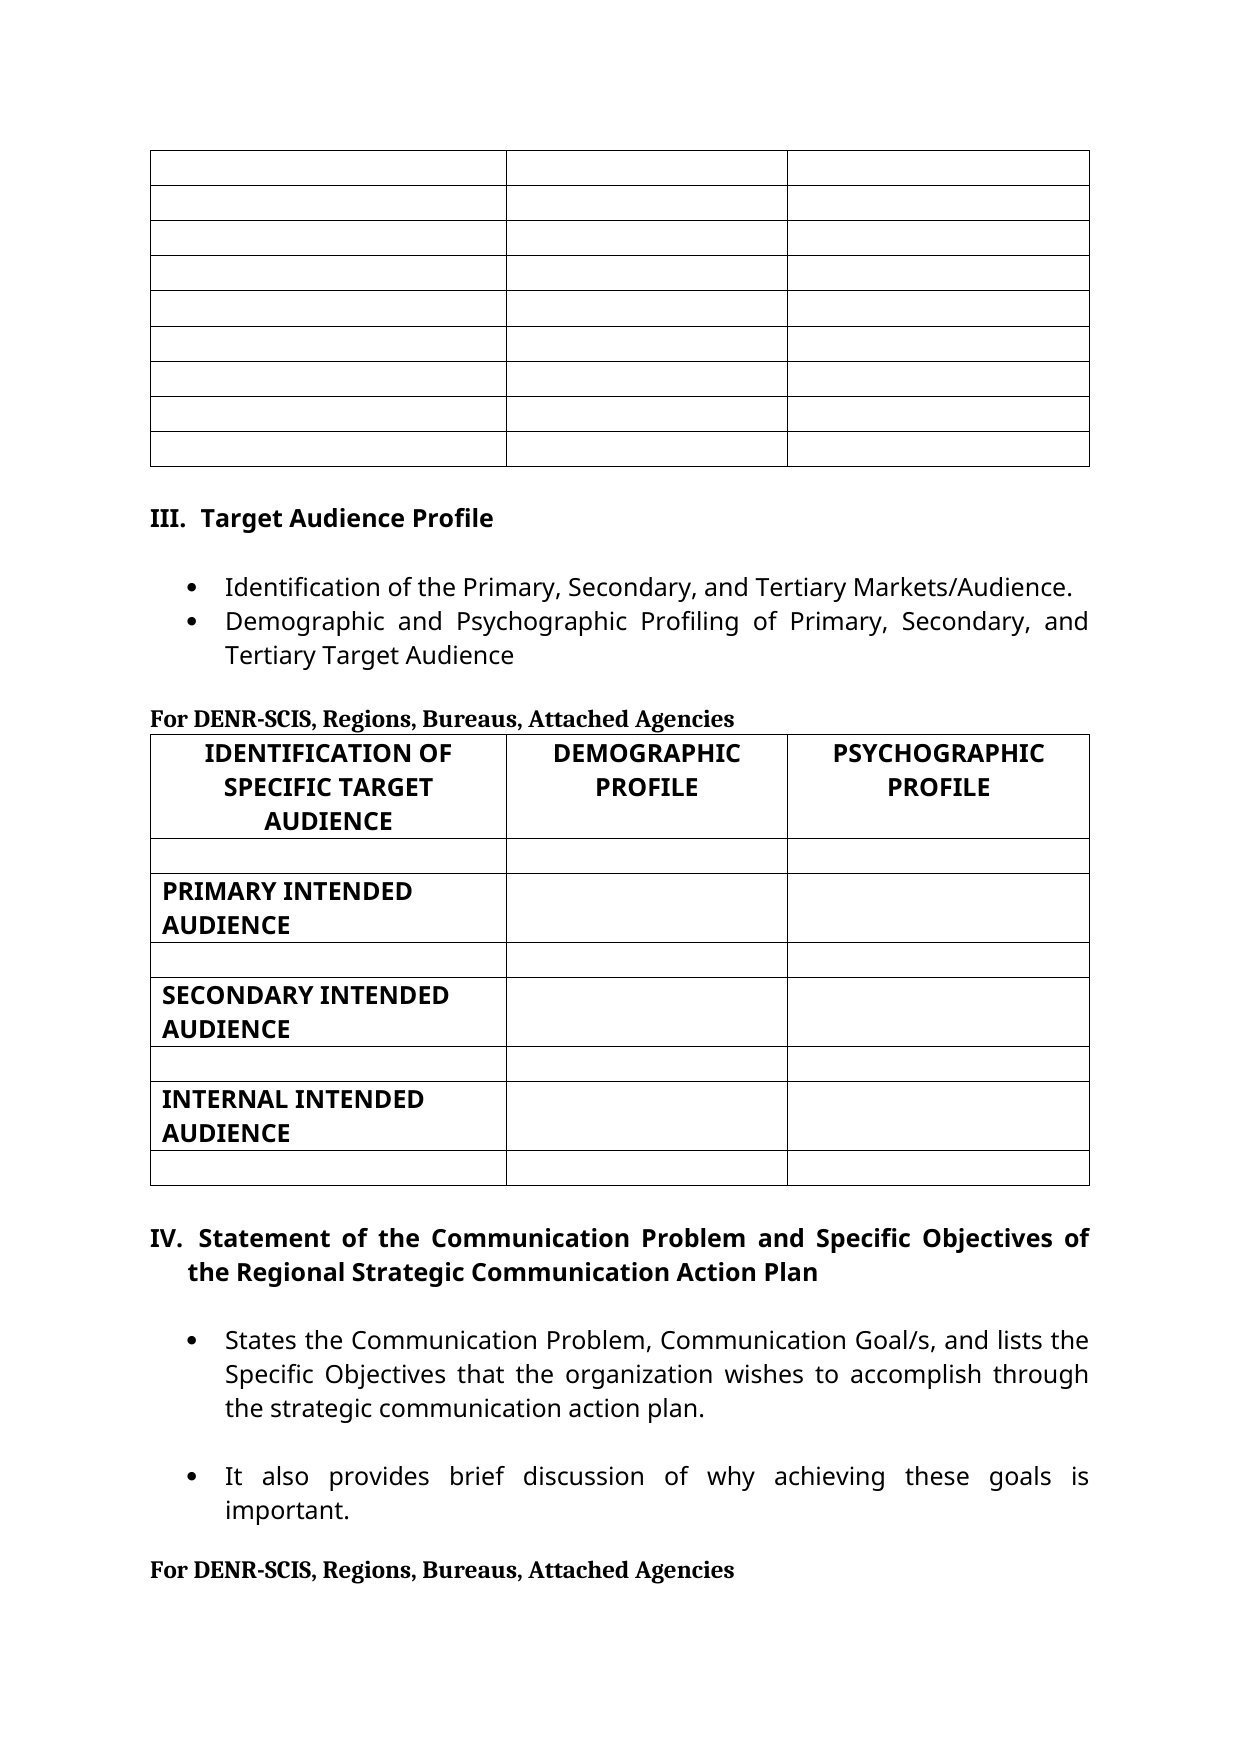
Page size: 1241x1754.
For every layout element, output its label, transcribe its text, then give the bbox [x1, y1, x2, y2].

text For DENR-SCIS, Regions, Bureaus, Attached Agencies [150, 1556, 1090, 1584]
table_cell [151, 839, 506, 872]
table_cell [507, 432, 787, 466]
table_cell [507, 839, 787, 872]
table_cell [788, 978, 1089, 1046]
table_cell [507, 291, 787, 326]
table_cell [788, 327, 1089, 361]
table_cell [151, 186, 506, 220]
table_cell [788, 874, 1089, 942]
table_cell [788, 397, 1089, 431]
table_cell [507, 327, 787, 361]
list States the Communication Problem, Communication Goal/s, and lists the Specific Objectives that the organization wishes to accomplish through the strategic communication action plan. [187, 1323, 1090, 1425]
table_cell [788, 432, 1089, 466]
table_cell [788, 1151, 1089, 1185]
list Statement of the Communication Problem and Specific Objectives of the Regional Strategic Communication Action Plan [150, 1220, 1090, 1288]
table_cell [507, 256, 787, 290]
table_cell [507, 1047, 787, 1081]
table_cell [151, 327, 506, 361]
table_cell [788, 151, 1089, 185]
table_cell [151, 1151, 506, 1185]
table_cell [788, 186, 1089, 220]
table_cell [151, 943, 506, 977]
table_cell [507, 362, 787, 396]
table_cell [788, 256, 1089, 290]
table_cell [788, 362, 1089, 396]
table_header PSYCHOGRAPHIC PROFILE [788, 735, 1089, 837]
table_cell SECONDARY INTENDED AUDIENCE [151, 978, 506, 1046]
table_cell [151, 291, 506, 326]
table_cell [151, 362, 506, 396]
table_cell [151, 1047, 506, 1081]
table_cell [507, 186, 787, 220]
table_cell INTERNAL INTENDED AUDIENCE [151, 1082, 506, 1150]
table_cell [151, 397, 506, 431]
table_cell [507, 397, 787, 431]
table_cell [151, 256, 506, 290]
table_cell [788, 221, 1089, 255]
table_cell [507, 978, 787, 1046]
text For DENR-SCIS, Regions, Bureaus, Attached Agencies [150, 705, 1090, 734]
table_header DEMOGRAPHIC PROFILE [507, 735, 787, 837]
table_cell [507, 151, 787, 185]
table_cell [151, 221, 506, 255]
table_cell [788, 943, 1089, 977]
table_cell [507, 1151, 787, 1185]
list Identification of the Primary, Secondary, and Tertiary Markets/Audience. [187, 569, 1090, 603]
table_cell [788, 291, 1089, 326]
table_cell [788, 1082, 1089, 1150]
list It also provides brief discussion of why achieving these goals is important. [187, 1459, 1090, 1527]
table_cell [507, 874, 787, 942]
table_cell [788, 839, 1089, 872]
table_cell [151, 151, 506, 185]
table_cell [788, 1047, 1089, 1081]
table_cell [507, 1082, 787, 1150]
table_cell [151, 432, 506, 466]
table_header IDENTIFICATION OF SPECIFIC TARGET AUDIENCE [151, 735, 506, 837]
table_cell [507, 221, 787, 255]
table_cell [507, 943, 787, 977]
list Demographic and Psychographic Profiling of Primary, Secondary, and Tertiary Target Audience [187, 603, 1090, 671]
table_cell PRIMARY INTENDED AUDIENCE [151, 874, 506, 942]
list Target Audience Profile [150, 501, 1090, 535]
